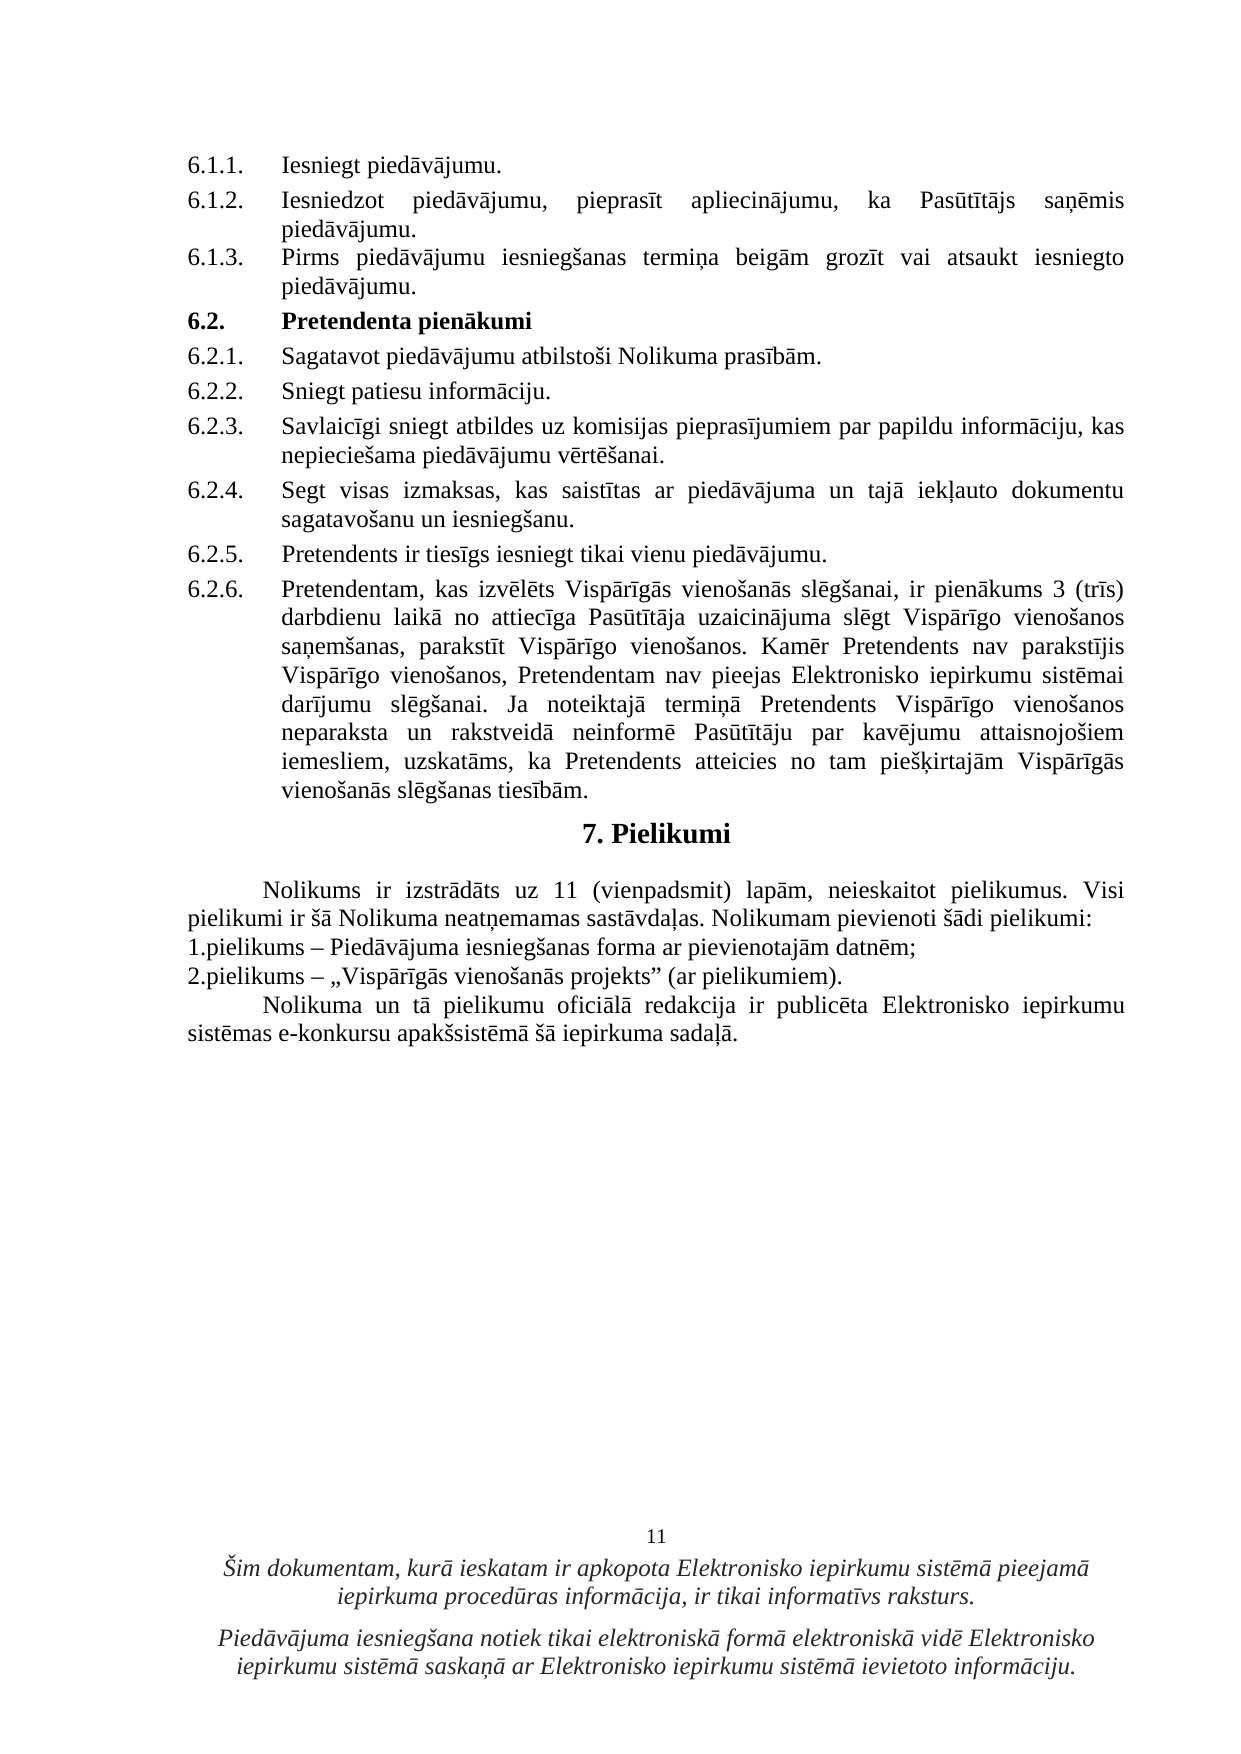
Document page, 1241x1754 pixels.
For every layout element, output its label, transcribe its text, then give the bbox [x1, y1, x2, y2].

text 6.2. Pretendenta pienākumi [187, 306, 1125, 335]
text Nolikuma un tā pielikumu oficiālā redakcija ir publicēta Elektronisko iepirkumu sistēmas e-konkursu apakšsistēmā šā iepirkuma sadaļā. [187, 990, 1125, 1047]
text 6.1.1. Iesniegt piedāvājumu. [187, 150, 1125, 179]
text 6.1.2. Iesniedzot piedāvājumu, pieprasīt apliecinājumu, ka Pasūtītājs saņēmis piedāvājumu. [187, 185, 1125, 242]
text 6.2.4. Segt visas izmaksas, kas saistītas ar piedāvājuma un tajā iekļauto dokumentu sagatavošanu un iesniegšanu. [187, 475, 1125, 532]
text 6.2.2. Sniegt patiesu informāciju. [187, 376, 1125, 405]
subtitle 7. Pielikumi [187, 816, 1125, 850]
text 1.pielikums – Piedāvājuma iesniegšanas forma ar pievienotajām datnēm; [187, 932, 1125, 961]
text 6.2.6. Pretendentam, kas izvēlēts Vispārīgās vienošanās slēgšanai, ir pienākums 3 (trīs) darbdienu laikā no attiecīga Pasūtītāja uzaicinājuma slēgt Vispārīgo vienošanos saņemšanas, parakstīt Vispārīgo vienošanos. Kamēr Pretendents nav parakstījis Vispārīgo vienošanos, Pretendentam nav pieejas Elektronisko iepirkumu sistēmai darījumu slēgšanai. Ja noteiktajā termiņā Pretendents Vispārīgo vienošanos neparaksta un rakstveidā neinformē Pasūtītāju par kavējumu attaisnojošiem iemesliem, uzskatāms, ka Pretendents atteicies no tam piešķirtajām Vispārīgās vienošanās slēgšanas tiesībām. [187, 574, 1125, 804]
text 6.2.3. Savlaicīgi sniegt atbildes uz komisijas pieprasījumiem par papildu informāciju, kas nepieciešama piedāvājumu vērtēšanai. [187, 411, 1125, 469]
text Nolikums ir izstrādāts uz 11 (vienpadsmit) lapām, neieskaitot pielikumus. Visi pielikumi ir šā Nolikuma neatņemamas sastāvdaļas. Nolikumam pievienoti šādi pielikumi: [187, 875, 1125, 932]
text 6.2.1. Sagatavot piedāvājumu atbilstoši Nolikuma prasībām. [187, 341, 1125, 370]
text 6.2.5. Pretendents ir tiesīgs iesniegt tikai vienu piedāvājumu. [187, 539, 1125, 567]
text 2.pielikums – „Vispārīgās vienošanās projekts” (ar pielikumiem). [187, 961, 1125, 990]
text 6.1.3. Pirms piedāvājumu iesniegšanas termiņa beigām grozīt vai atsaukt iesniegto piedāvājumu. [187, 242, 1125, 300]
